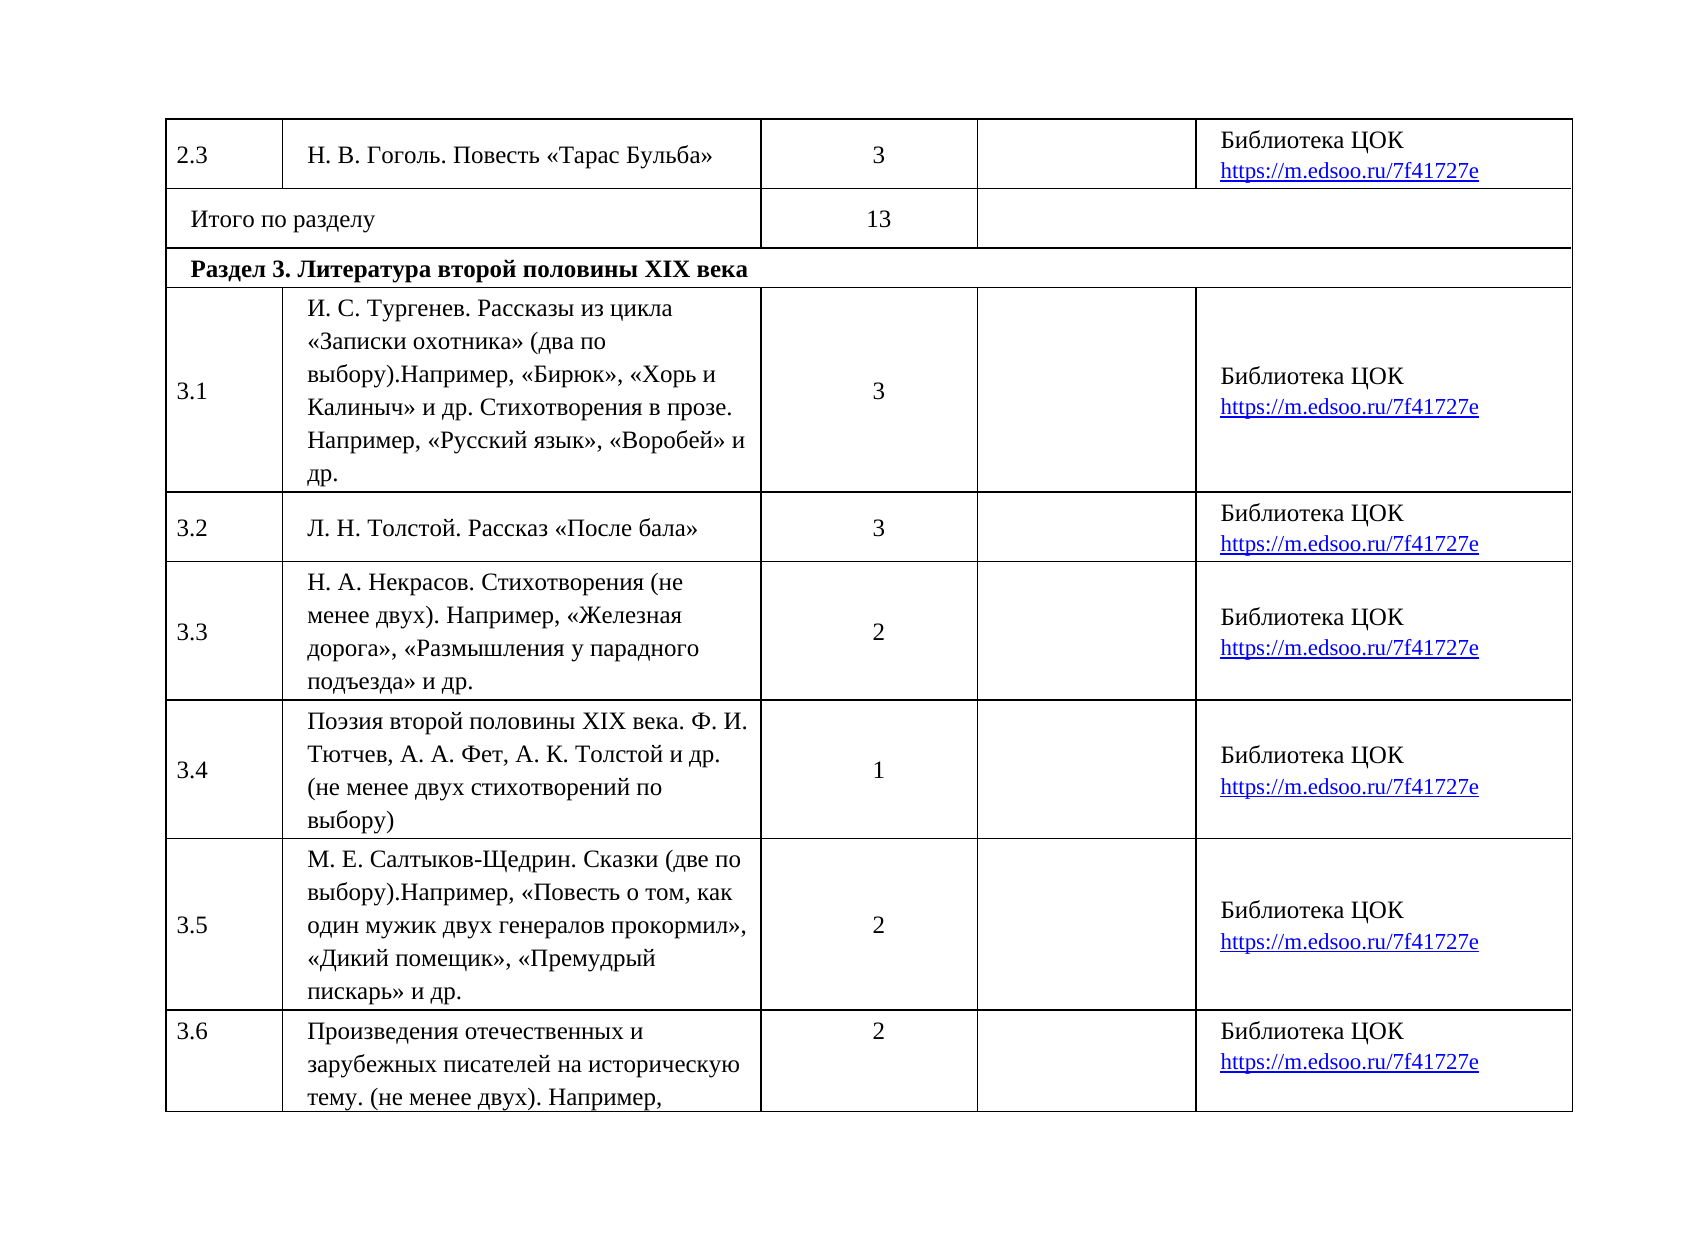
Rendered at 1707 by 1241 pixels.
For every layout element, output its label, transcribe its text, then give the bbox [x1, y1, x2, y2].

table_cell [1197, 287, 1572, 491]
table_cell Библиотека ЦОК https://m.edsoo.ru/7f41727e [1197, 838, 1572, 1009]
table_cell 2 [762, 839, 977, 1009]
table_cell 3.3 [167, 562, 282, 699]
table_cell Л. Н. Толстой. Рассказ «После бала» [283, 493, 760, 561]
table_cell 1 [762, 701, 977, 837]
table_cell [978, 188, 1572, 247]
table_cell 3 [762, 493, 977, 561]
table_cell Н. А. Некрасов. Стихотворения (не менее двух). Например, «Железная дорога», «Размышления у парадного подъезда» и др. [283, 562, 760, 699]
table_cell 3 [762, 288, 977, 491]
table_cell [283, 1011, 760, 1111]
table_cell [978, 1011, 1195, 1111]
table_cell [978, 839, 1195, 1009]
table_cell Библиотека ЦОК https://m.edsoo.ru/7f41727e [1197, 491, 1572, 561]
table_cell Библиотека ЦОК https://m.edsoo.ru/7f41727e [1197, 561, 1572, 699]
table_cell [978, 288, 1195, 491]
table_cell [978, 493, 1195, 561]
table_cell 3 [762, 120, 977, 188]
table_cell Раздел 3. Литература второй половины XIX века [167, 247, 1572, 287]
table_cell [978, 562, 1195, 699]
table_cell И. С. Тургенев. Рассказы из цикла «Записки охотника» (два по выбору).Например, «Бирюк», «Хорь и Калиныч» и др. Стихотворения в прозе. Например, «Русский язык», «Воробей» и др. [283, 288, 760, 491]
table_cell 13 [762, 189, 977, 247]
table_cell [1197, 1009, 1572, 1111]
table_cell 3.1 [167, 288, 282, 491]
table_cell 3.2 [167, 493, 282, 561]
table_cell Библиотека ЦОК https://m.edsoo.ru/7f41727e [1197, 699, 1572, 837]
table_cell 2.3 [167, 120, 282, 188]
table_cell 3.5 [167, 839, 282, 1009]
table_cell 2 [762, 562, 977, 699]
table_cell М. Е. Салтыков-Щедрин. Сказки (две по выбору).Например, «Повесть о том, как один мужик двух генералов прокормил», «Дикий помещик», «Премудрый пискарь» и др. [283, 839, 760, 1009]
table_cell 3.6 [167, 1011, 282, 1111]
table_cell Н. В. Гоголь. Повесть «Тарас Бульба» [283, 120, 760, 188]
table_cell [978, 120, 1195, 188]
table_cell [1197, 120, 1572, 188]
table_cell Поэзия второй половины XIX века. Ф. И. Тютчев, А. А. Фет, А. К. Толстой и др. (не менее двух стихотворений по выбору) [283, 701, 760, 837]
table_cell 3.4 [167, 701, 282, 837]
table_cell 2 [762, 1011, 977, 1111]
table_cell [978, 701, 1195, 837]
table_cell Итого по разделу [167, 189, 760, 247]
